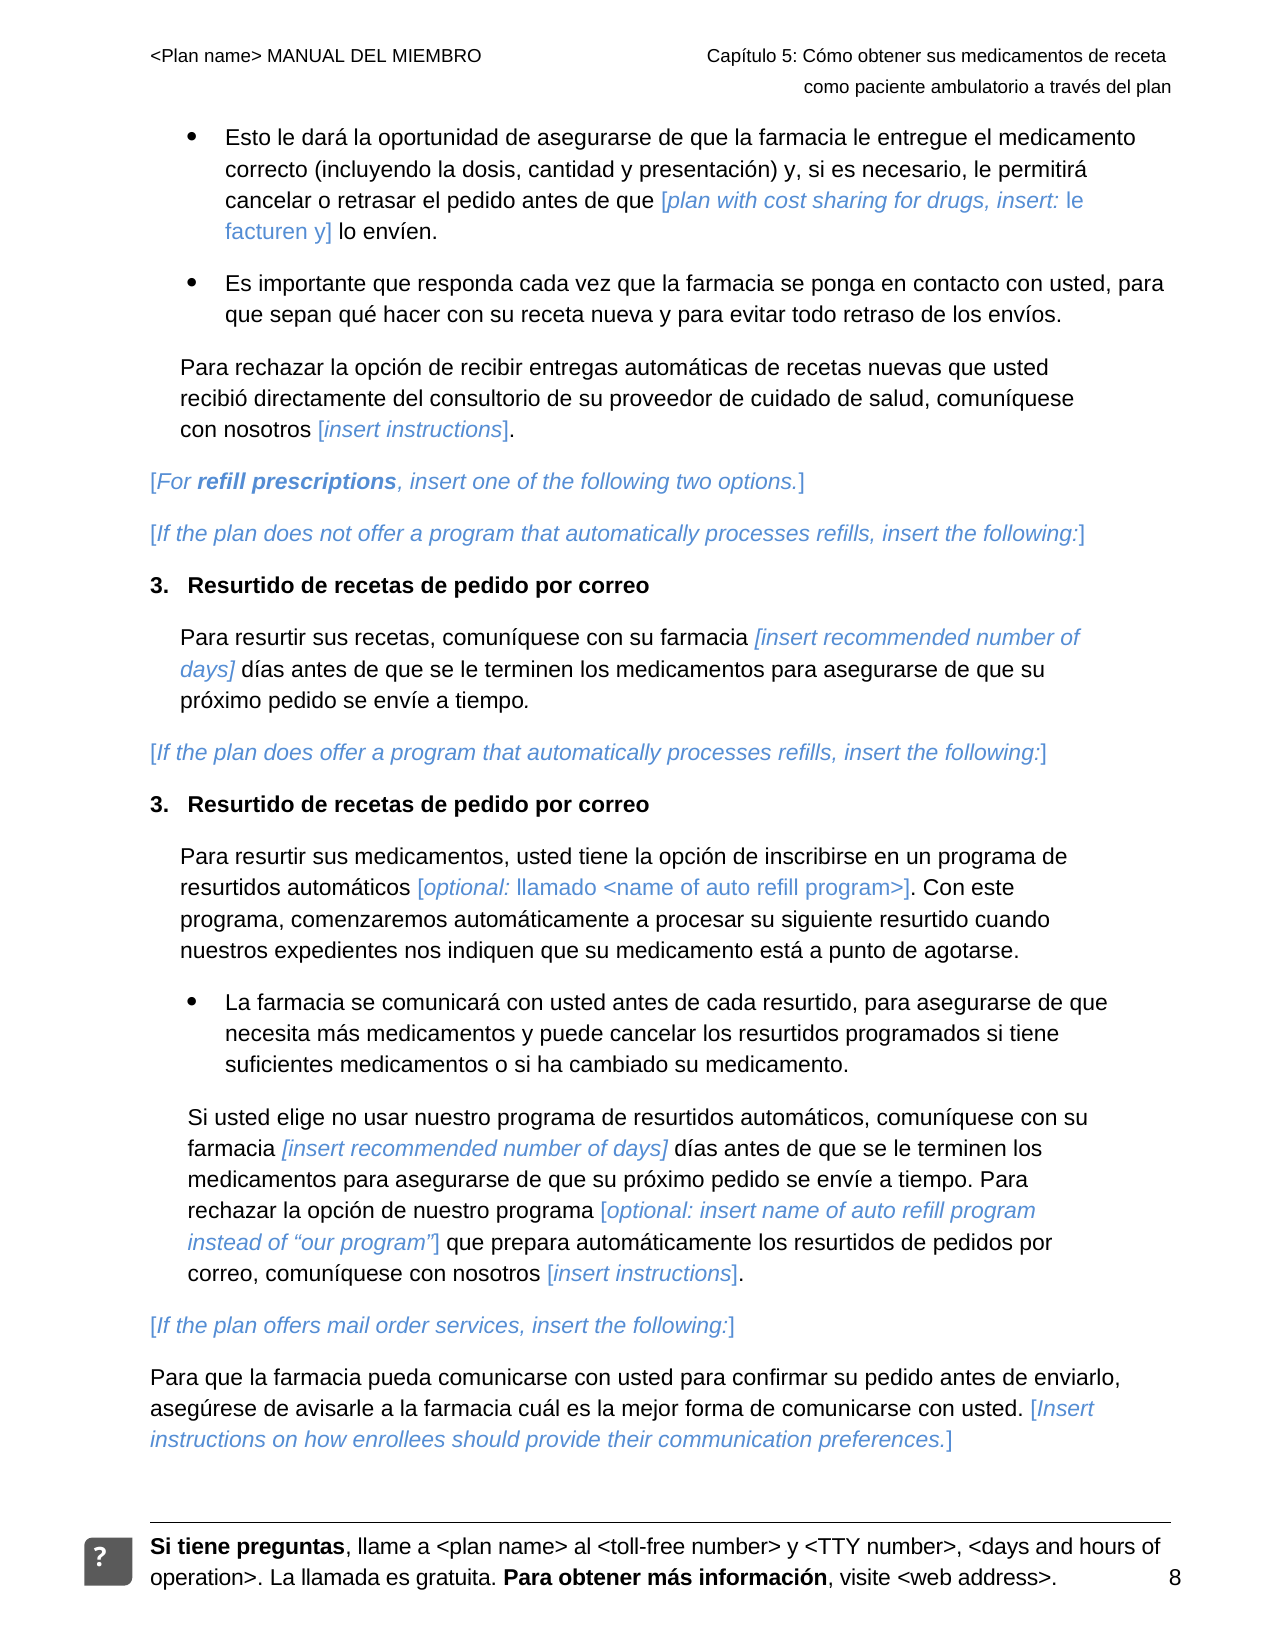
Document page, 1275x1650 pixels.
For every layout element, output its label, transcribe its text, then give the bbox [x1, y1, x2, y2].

text 3. Resurtido de recetas de pedido por correo [150, 569, 1096, 600]
text [For refill prescriptions, insert one of the following two options.] [150, 464, 1171, 496]
text Es importante que responda cada vez que la farmacia se ponga en contacto con usted, para que sepan qué hacer con su receta nueva y para evitar todo retraso de los envíos. [187, 267, 1171, 329]
text Para resurtir sus recetas, comuníquese con su farmacia [insert recommended number of days] días antes de que se le terminen los medicamentos para asegurarse de que su próximo pedido se envíe a tiempo. [180, 621, 1096, 714]
text [If the plan does not offer a program that automatically processes refills, insert the following:] [150, 517, 1171, 548]
text [If the plan offers mail order services, insert the following:] [150, 1308, 1171, 1339]
text 3. Resurtido de recetas de pedido por correo [150, 787, 1096, 819]
text Para resurtir sus medicamentos, usted tiene la opción de inscribirse en un programa de resurtidos automáticos [optional: llamado <name of auto refill program>]. Con este programa, comenzaremos automáticamente a procesar su siguiente resurtido cuando nuestros expedientes nos indiquen que su medicamento está a punto de agotarse. [180, 839, 1096, 964]
text [If the plan does offer a program that automatically processes refills, insert the following:] [150, 735, 1171, 767]
text Para rechazar la opción de recibir entregas automáticas de recetas nuevas que usted recibió directamente del consultorio de su proveedor de cuidado de salud, comuníquese con nosotros [insert instructions]. [180, 350, 1096, 444]
list Si usted elige no usar nuestro programa de resurtidos automáticos, comuníquese con su farmacia [insert recommended number of days] días antes de que se le terminen los medicamentos para asegurarse de que su próximo pedido se envíe a tiempo. Para rechazar la opción de nuestro programa [optional: insert name of auto refill program instead of “our program”] que prepara automáticamente los resurtidos de pedidos por correo, comuníquese con nosotros [insert instructions]. [187, 1100, 1096, 1287]
text Esto le dará la oportunidad de asegurarse de que la farmacia le entregue el medicamento correcto (incluyendo la dosis, cantidad y presentación) y, si es necesario, le permitirá cancelar o retrasar el pedido antes de que [plan with cost sharing for drugs, insert: le facturen y] lo envíen. [187, 121, 1171, 246]
text La farmacia se comunicará con usted antes de cada resurtido, para asegurarse de que necesita más medicamentos y puede cancelar los resurtidos programados si tiene suficientes medicamentos o si ha cambiado su medicamento. [187, 985, 1171, 1079]
text Para que la farmacia pueda comunicarse con usted para confirmar su pedido antes de enviarlo, asegúrese de avisarle a la farmacia cuál es la mejor forma de comunicarse con usted. [Insert instructions on how enrollees should provide their communication preferences.] [150, 1360, 1171, 1454]
